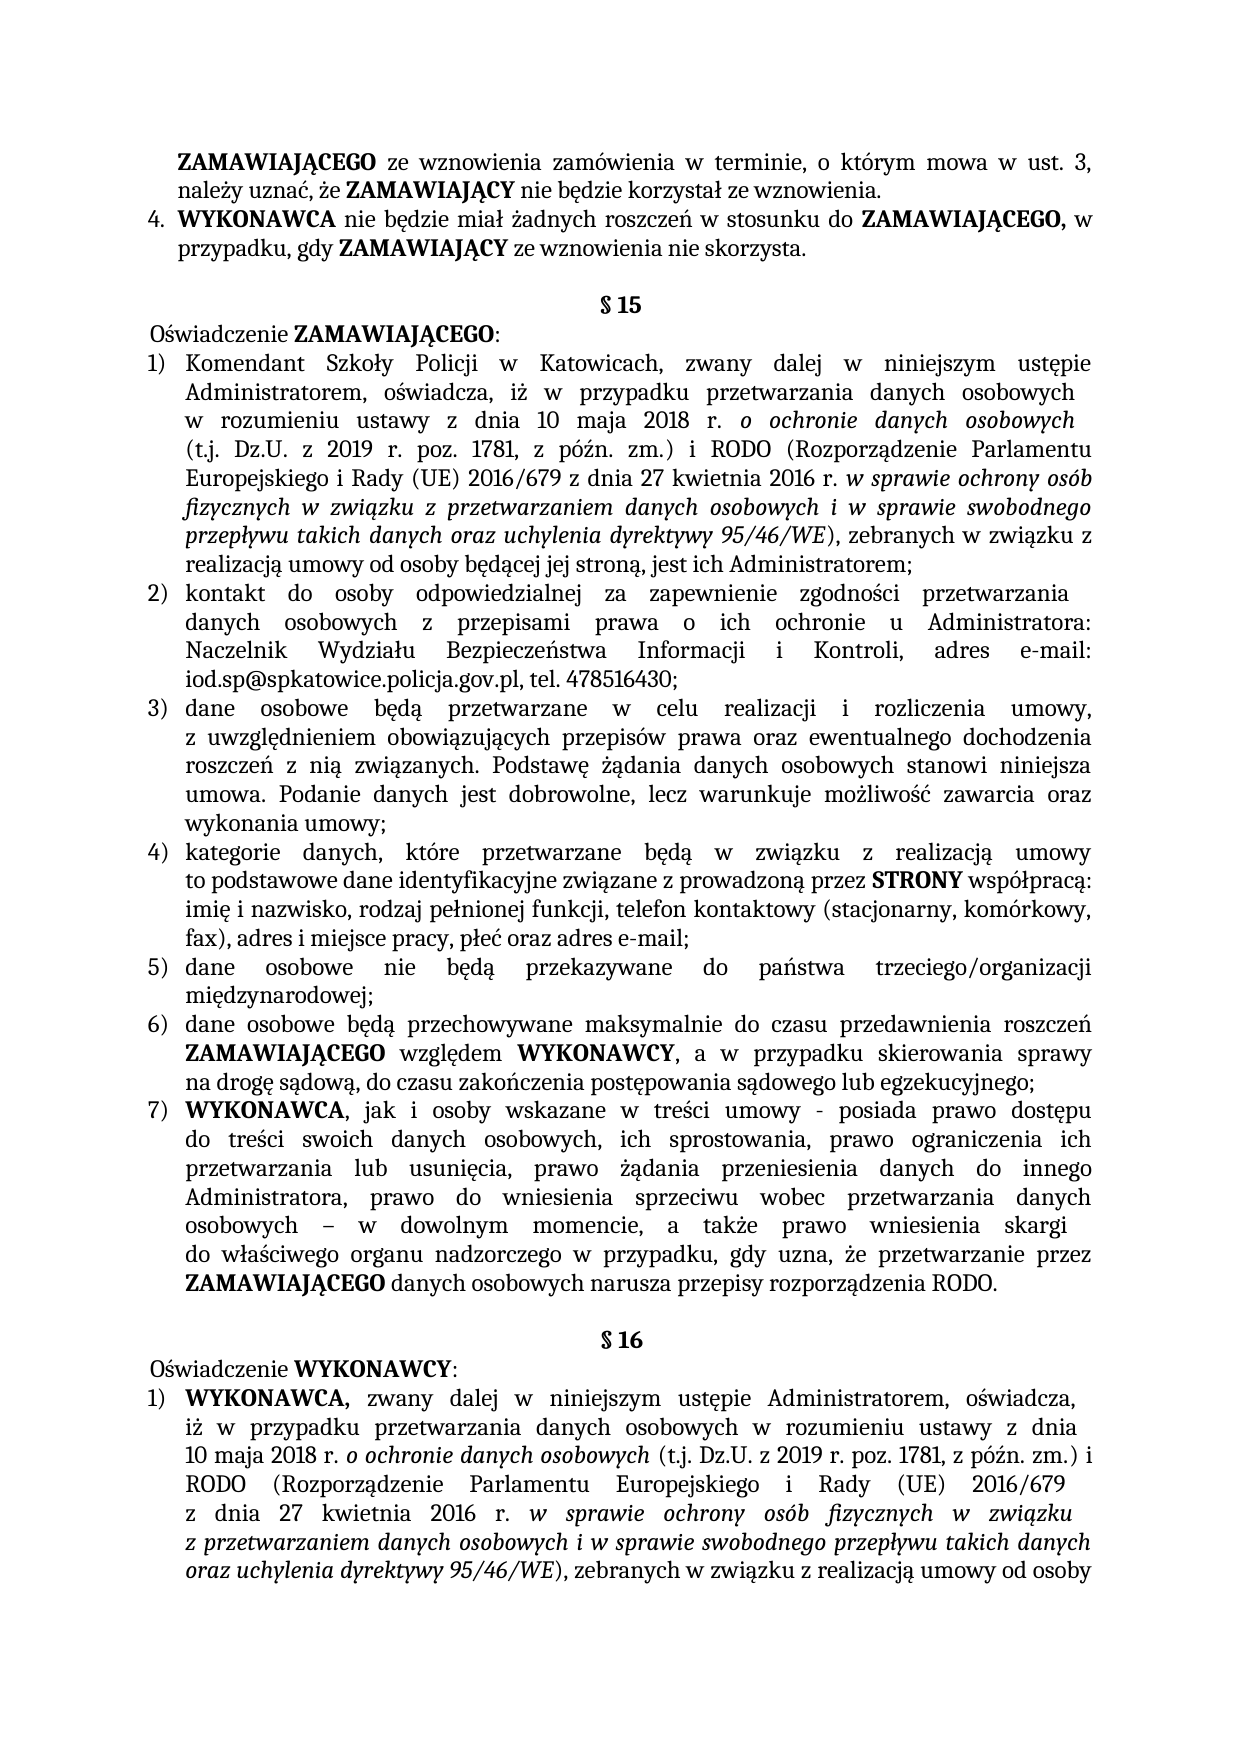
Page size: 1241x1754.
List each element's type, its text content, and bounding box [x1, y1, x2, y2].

list kategorie danych, które przetwarzane będą w związku z realizacją umowy to podstawowe dane identyfikacyjne związane z prowadzoną przez STRONY współpracą: imię i nazwisko, rodzaj pełnionej funkcji, telefon kontaktowy (stacjonarny, komórkowy, fax), adres i miejsce pracy, płeć oraz adres e-mail; [148, 838, 1093, 953]
list dane osobowe będą przetwarzane w celu realizacji i rozliczenia umowy, z uwzględnieniem obowiązujących przepisów prawa oraz ewentualnego dochodzenia roszczeń z nią związanych. Podstawę żądania danych osobowych stanowi niniejsza umowa. Podanie danych jest dobrowolne, lecz warunkuje możliwość zawarcia oraz wykonania umowy; [148, 694, 1093, 838]
list WYKONAWCA, jak i osoby wskazane w treści umowy - posiada prawo dostępu do treści swoich danych osobowych, ich sprostowania, prawo ograniczenia ich przetwarzania lub usunięcia, prawo żądania przeniesienia danych do innego Administratora, prawo do wniesienia sprzeciwu wobec przetwarzania danych osobowych – w dowolnym momencie, a także prawo wniesienia skargi do właściwego organu nadzorczego w przypadku, gdy uzna, że przetwarzanie przez ZAMAWIAJĄCEGO danych osobowych narusza przepisy rozporządzenia RODO. [148, 1096, 1093, 1298]
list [148, 148, 1093, 205]
list dane osobowe będą przechowywane maksymalnie do czasu przedawnienia roszczeń ZAMAWIAJĄCEGO względem WYKONAWCY, a w przypadku skierowania sprawy na drogę sądową, do czasu zakończenia postępowania sądowego lub egzekucyjnego; [148, 1010, 1093, 1096]
text § 15 [148, 291, 1093, 320]
text Oświadczenie WYKONAWCY: [150, 1355, 1093, 1384]
list kontakt do osoby odpowiedzialnej za zapewnienie zgodności przetwarzania danych osobowych z przepisami prawa o ich ochronie u Administratora: Naczelnik Wydziału Bezpieczeństwa Informacji i Kontroli, adres e-mail: iod.sp@spkatowice.policja.gov.pl, tel. 478516430; [148, 579, 1093, 694]
text § 16 [150, 1326, 1093, 1355]
text Oświadczenie ZAMAWIAJĄCEGO: [150, 320, 1093, 349]
list dane osobowe nie będą przekazywane do państwa trzeciego/organizacji międzynarodowej; [148, 953, 1093, 1010]
list Komendant Szkoły Policji w Katowicach, zwany dalej w niniejszym ustępie Administratorem, oświadcza, iż w przypadku przetwarzania danych osobowych w rozumieniu ustawy z dnia 10 maja 2018 r. o ochronie danych osobowych (t.j. Dz.U. z 2019 r. poz. 1781, z późn. zm.) i RODO (Rozporządzenie Parlamentu Europejskiego i Rady (UE) 2016/679 z dnia 27 kwietnia 2016 r. w sprawie ochrony osób fizycznych w związku z przetwarzaniem danych osobowych i w sprawie swobodnego przepływu takich danych oraz uchylenia dyrektywy 95/46/WE), zebranych w związku z realizacją umowy od osoby będącej jej stroną, jest ich Administratorem; [148, 349, 1093, 579]
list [148, 1384, 1093, 1585]
list WYKONAWCA nie będzie miał żadnych roszczeń w stosunku do ZAMAWIAJĄCEGO, w przypadku, gdy ZAMAWIAJĄCY ze wznowienia nie skorzysta. [148, 205, 1093, 263]
